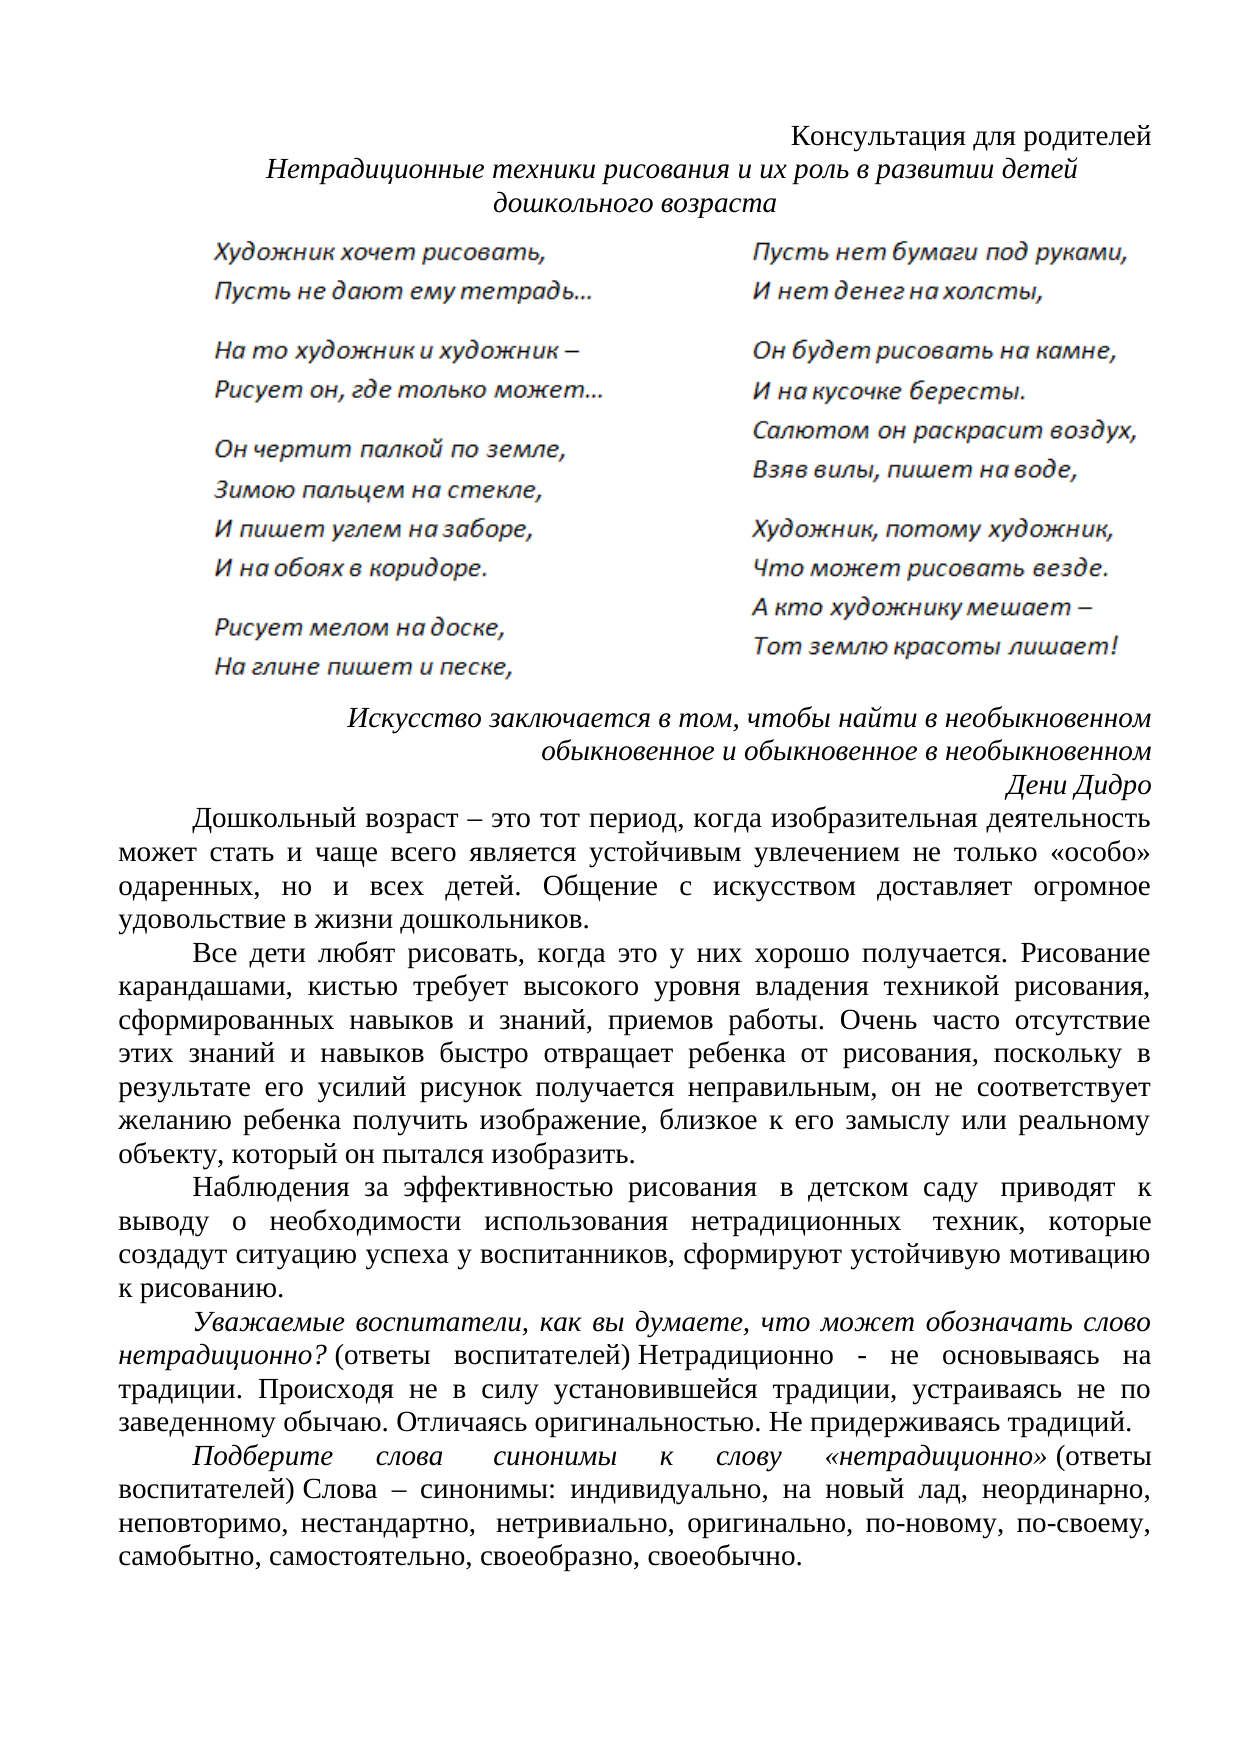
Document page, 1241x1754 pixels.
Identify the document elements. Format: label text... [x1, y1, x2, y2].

picture [192, 218, 1161, 700]
text Уважаемые воспитатели, как вы думаете, что может обозначать слово нетрадиционно? (ответы воспитателей) Нетрадиционно - не основываясь на традиции. Происходя не в силу установившейся традиции, устраиваясь не по заведенному обычаю. Отличаясь оригинальностью. Не придерживаясь традиций. [118, 1304, 1152, 1438]
text Подберите слова синонимы к слову «нетрадиционно» (ответы воспитателей) Слова – синонимы: индивидуально, на новый лад, неординарно, неповторимо, нестандартно, нетривиально, оригинально, по-новому, по-своему, самобытно, самостоятельно, своеобразно, своеобычно. [118, 1438, 1152, 1572]
text Наблюдения за эффективностью рисования в детском саду приводят к выводу о необходимости использования нетрадиционных техник, которые создадут ситуацию успеха у воспитанников, сформируют устойчивую мотивацию к рисованию. [118, 1169, 1152, 1304]
text Дени Дидро [118, 767, 1152, 801]
text Искусство заключается в том, чтобы найти в необыкновенном обыкновенное и обыкновенное в необыкновенном [118, 700, 1152, 767]
text Все дети любят рисовать, когда это у них хорошо получается. Рисование карандашами, кистью требует высокого уровня владения техникой рисования, сформированных навыков и знаний, приемов работы. Очень часто отсутствие этих знаний и навыков быстро отвращает ребенка от рисования, поскольку в результате его усилий рисунок получается неправильным, он не соответствует желанию ребенка получить изображение, близкое к его замыслу или реальному объекту, который он пытался изобразить. [118, 935, 1152, 1169]
text Дошкольный возраст – это тот период, когда изобразительная деятельность может стать и чаще всего является устойчивым увлечением не только «особо» одаренных, но и всех детей. Общение с искусством доставляет огромное удовольствие в жизни дошкольников. [118, 801, 1152, 935]
text Консультация для родителей [118, 118, 1152, 152]
text Нетрадиционные техники рисования и их роль в развитии детей дошкольного возраста [118, 152, 1152, 219]
